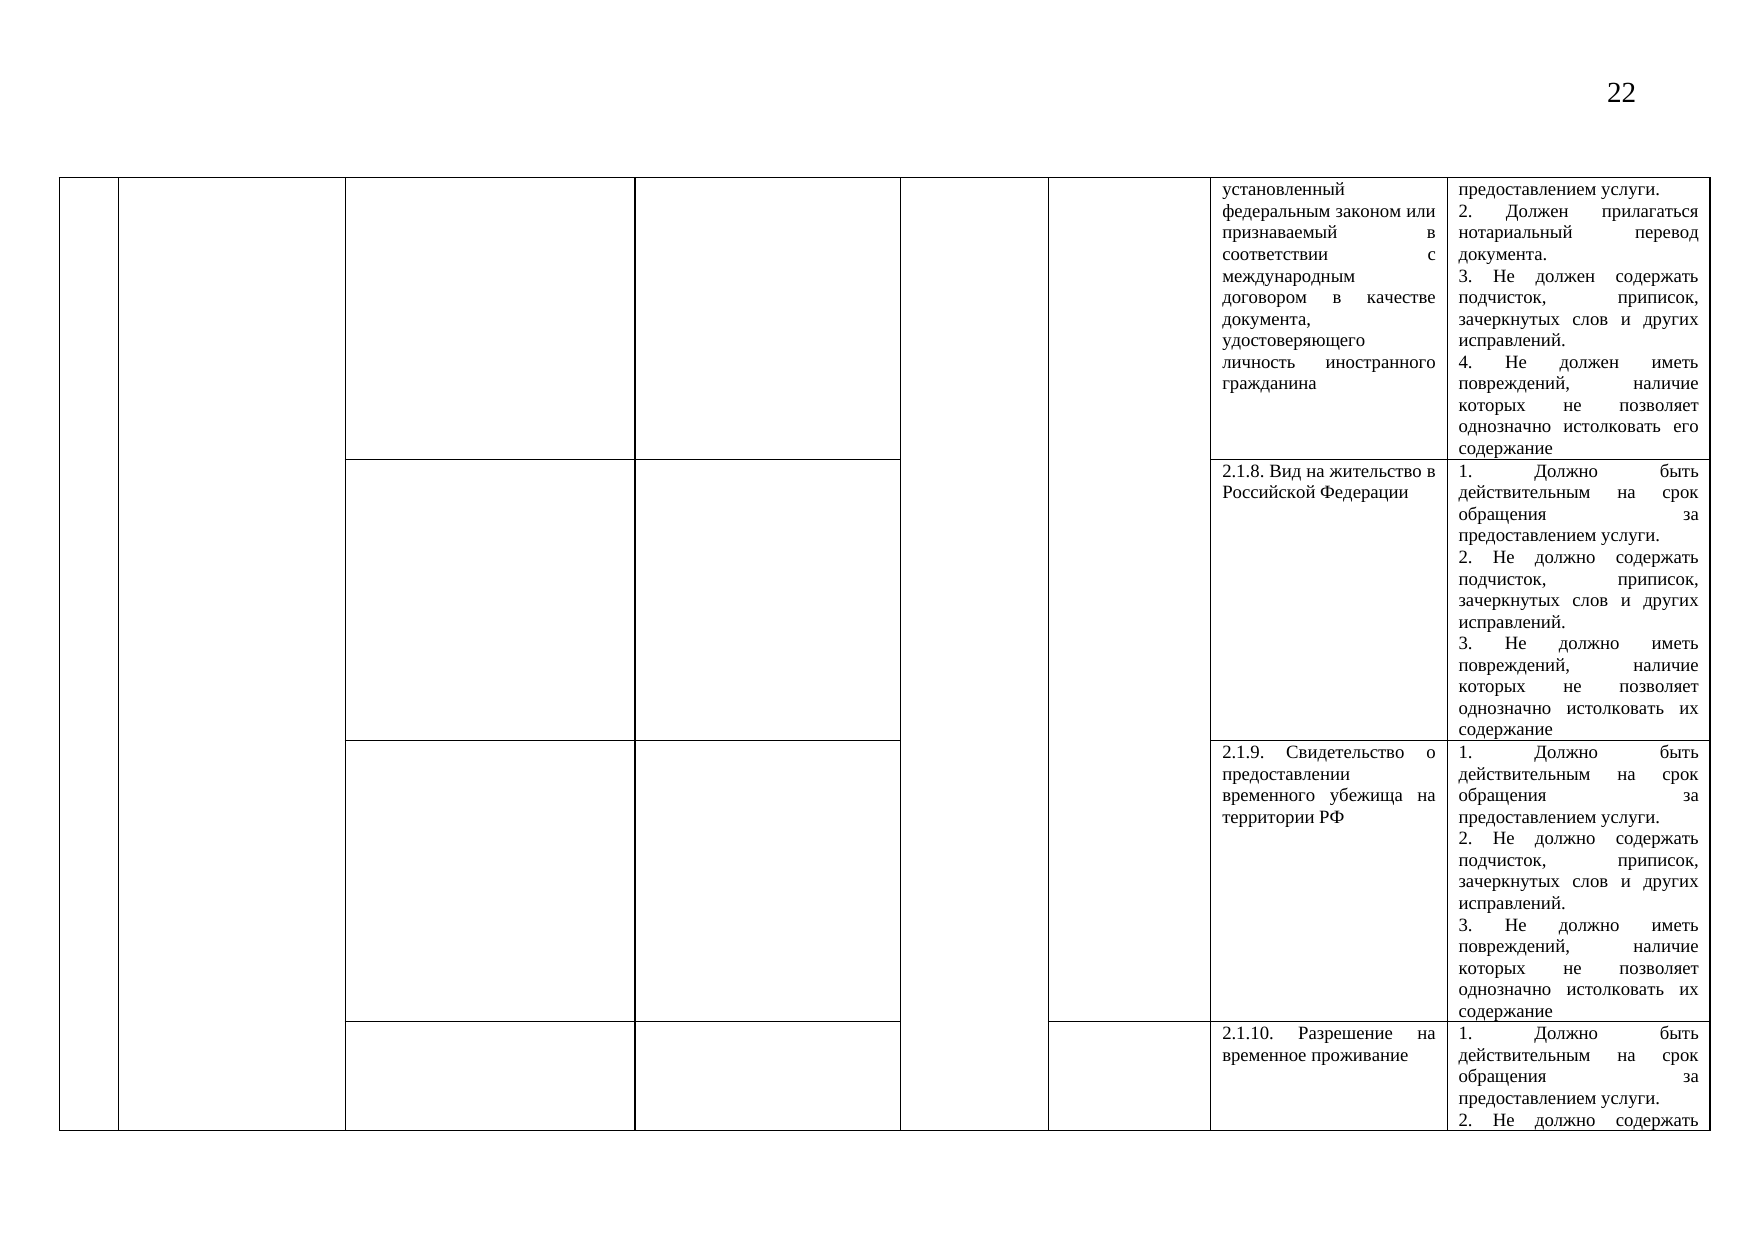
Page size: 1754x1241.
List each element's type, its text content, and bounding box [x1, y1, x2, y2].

table_cell 2.1.9. Свидетельство о предоставлении временного убежища на территории РФ [1211, 741, 1447, 1021]
table_cell 1. Должно быть действительным на срок обращения за предоставлением услуги. 2. Не должно содержать подчисток, приписок, зачеркнутых слов и других исправлений. 3. Не должно иметь повреждений, наличие которых не позволяет однозначно истолковать их содержание [1448, 741, 1709, 1021]
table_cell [1448, 178, 1709, 458]
table_cell [636, 460, 900, 740]
table_cell [636, 1022, 900, 1130]
table_cell [346, 178, 634, 458]
table_cell [1049, 1022, 1210, 1130]
table_cell [636, 741, 900, 1021]
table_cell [1448, 1022, 1709, 1130]
table_cell [346, 460, 634, 740]
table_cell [1211, 1022, 1447, 1130]
table_cell [346, 1022, 634, 1130]
table_cell [636, 178, 900, 458]
table_cell 1. Должно быть действительным на срок обращения за предоставлением услуги. 2. Не должно содержать подчисток, приписок, зачеркнутых слов и других исправлений. 3. Не должно иметь повреждений, наличие которых не позволяет однозначно истолковать их содержание [1448, 460, 1709, 740]
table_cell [1211, 178, 1447, 458]
table_cell [346, 741, 634, 1021]
table_cell 2.1.8. Вид на жительство в Российской Федерации [1211, 460, 1447, 740]
